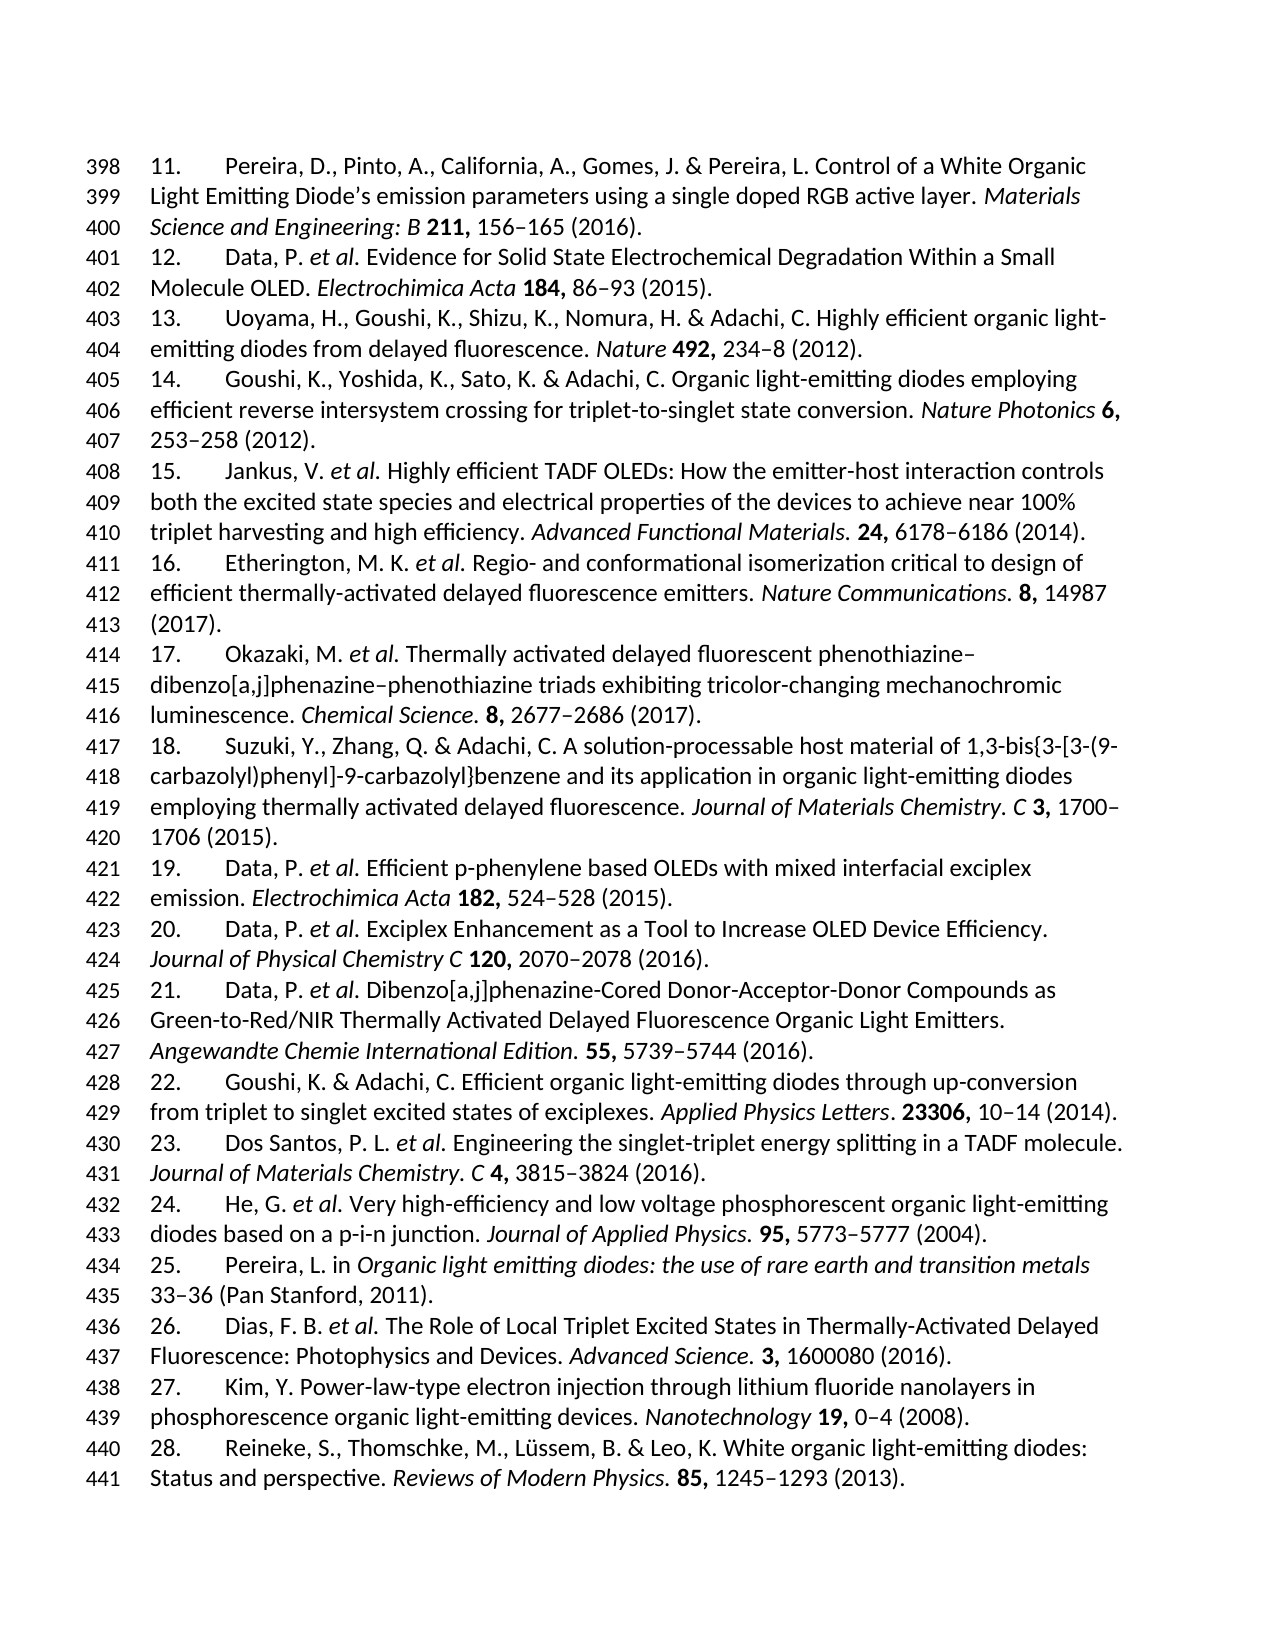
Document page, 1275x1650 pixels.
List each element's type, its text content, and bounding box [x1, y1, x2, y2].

text 12. Data, P. et al. Evidence for Solid State Electrochemical Degradation Within a Small Molecule OLED. Electrochimica Acta 184, 86–93 (2015). [150, 242, 1125, 303]
text 25. Pereira, L. in Organic light emitting diodes: the use of rare earth and transition metals 33–36 (Pan Stanford, 2011). [150, 1249, 1125, 1310]
text 24. He, G. et al. Very high-efficiency and low voltage phosphorescent organic light-emitting diodes based on a p-i-n junction. Journal of Applied Physics. 95, 5773–5777 (2004). [150, 1188, 1125, 1249]
text 13. Uoyama, H., Goushi, K., Shizu, K., Nomura, H. & Adachi, C. Highly efficient organic light-emitting diodes from delayed fluorescence. Nature 492, 234–8 (2012). [150, 303, 1125, 364]
text 17. Okazaki, M. et al. Thermally activated delayed fluorescent phenothiazine–dibenzo[a,j]phenazine–phenothiazine triads exhibiting tricolor-changing mechanochromic luminescence. Chemical Science. 8, 2677–2686 (2017). [150, 638, 1125, 730]
text 20. Data, P. et al. Exciplex Enhancement as a Tool to Increase OLED Device Efficiency. Journal of Physical Chemistry C 120, 2070–2078 (2016). [150, 913, 1125, 974]
text 19. Data, P. et al. Efficient p-phenylene based OLEDs with mixed interfacial exciplex emission. Electrochimica Acta 182, 524–528 (2015). [150, 852, 1125, 913]
text 23. Dos Santos, P. L. et al. Engineering the singlet-triplet energy splitting in a TADF molecule. Journal of Materials Chemistry. C 4, 3815–3824 (2016). [150, 1127, 1125, 1188]
text 26. Dias, F. B. et al. The Role of Local Triplet Excited States in Thermally-Activated Delayed Fluorescence: Photophysics and Devices. Advanced Science. 3, 1600080 (2016). [150, 1310, 1125, 1371]
text 21. Data, P. et al. Dibenzo[a,j]phenazine-Cored Donor-Acceptor-Donor Compounds as Green-to-Red/NIR Thermally Activated Delayed Fluorescence Organic Light Emitters. Angewandte Chemie International Edition. 55, 5739–5744 (2016). [150, 974, 1125, 1066]
text 15. Jankus, V. et al. Highly efficient TADF OLEDs: How the emitter-host interaction controls both the excited state species and electrical properties of the devices to achieve near 100% triplet harvesting and high efficiency. Advanced Functional Materials. 24, 6178–6186 (2014). [150, 455, 1125, 547]
text 16. Etherington, M. K. et al. Regio- and conformational isomerization critical to design of efficient thermally-activated delayed fluorescence emitters. Nature Communications. 8, 14987 (2017). [150, 547, 1125, 638]
text 27. Kim, Y. Power-law-type electron injection through lithium fluoride nanolayers in phosphorescence organic light-emitting devices. Nanotechnology 19, 0–4 (2008). [150, 1371, 1125, 1432]
text 14. Goushi, K., Yoshida, K., Sato, K. & Adachi, C. Organic light-emitting diodes employing efficient reverse intersystem crossing for triplet-to-singlet state conversion. Nature Photonics 6, 253–258 (2012). [150, 364, 1125, 455]
text 28. Reineke, S., Thomschke, M., Lüssem, B. & Leo, K. White organic light-emitting diodes: Status and perspective. Reviews of Modern Physics. 85, 1245–1293 (2013). [150, 1432, 1125, 1493]
text 22. Goushi, K. & Adachi, C. Efficient organic light-emitting diodes through up-conversion from triplet to singlet excited states of exciplexes. Applied Physics Letters. 23306, 10–14 (2014). [150, 1066, 1125, 1127]
text 11. Pereira, D., Pinto, A., California, A., Gomes, J. & Pereira, L. Control of a White Organic Light Emitting Diode’s emission parameters using a single doped RGB active layer. Materials Science and Engineering: B 211, 156–165 (2016). [150, 150, 1125, 242]
text 18. Suzuki, Y., Zhang, Q. & Adachi, C. A solution-processable host material of 1,3-bis{3-[3-(9-carbazolyl)phenyl]-9-carbazolyl}benzene and its application in organic light-emitting diodes employing thermally activated delayed fluorescence. Journal of Materials Chemistry. C 3, 1700–1706 (2015). [150, 730, 1125, 852]
